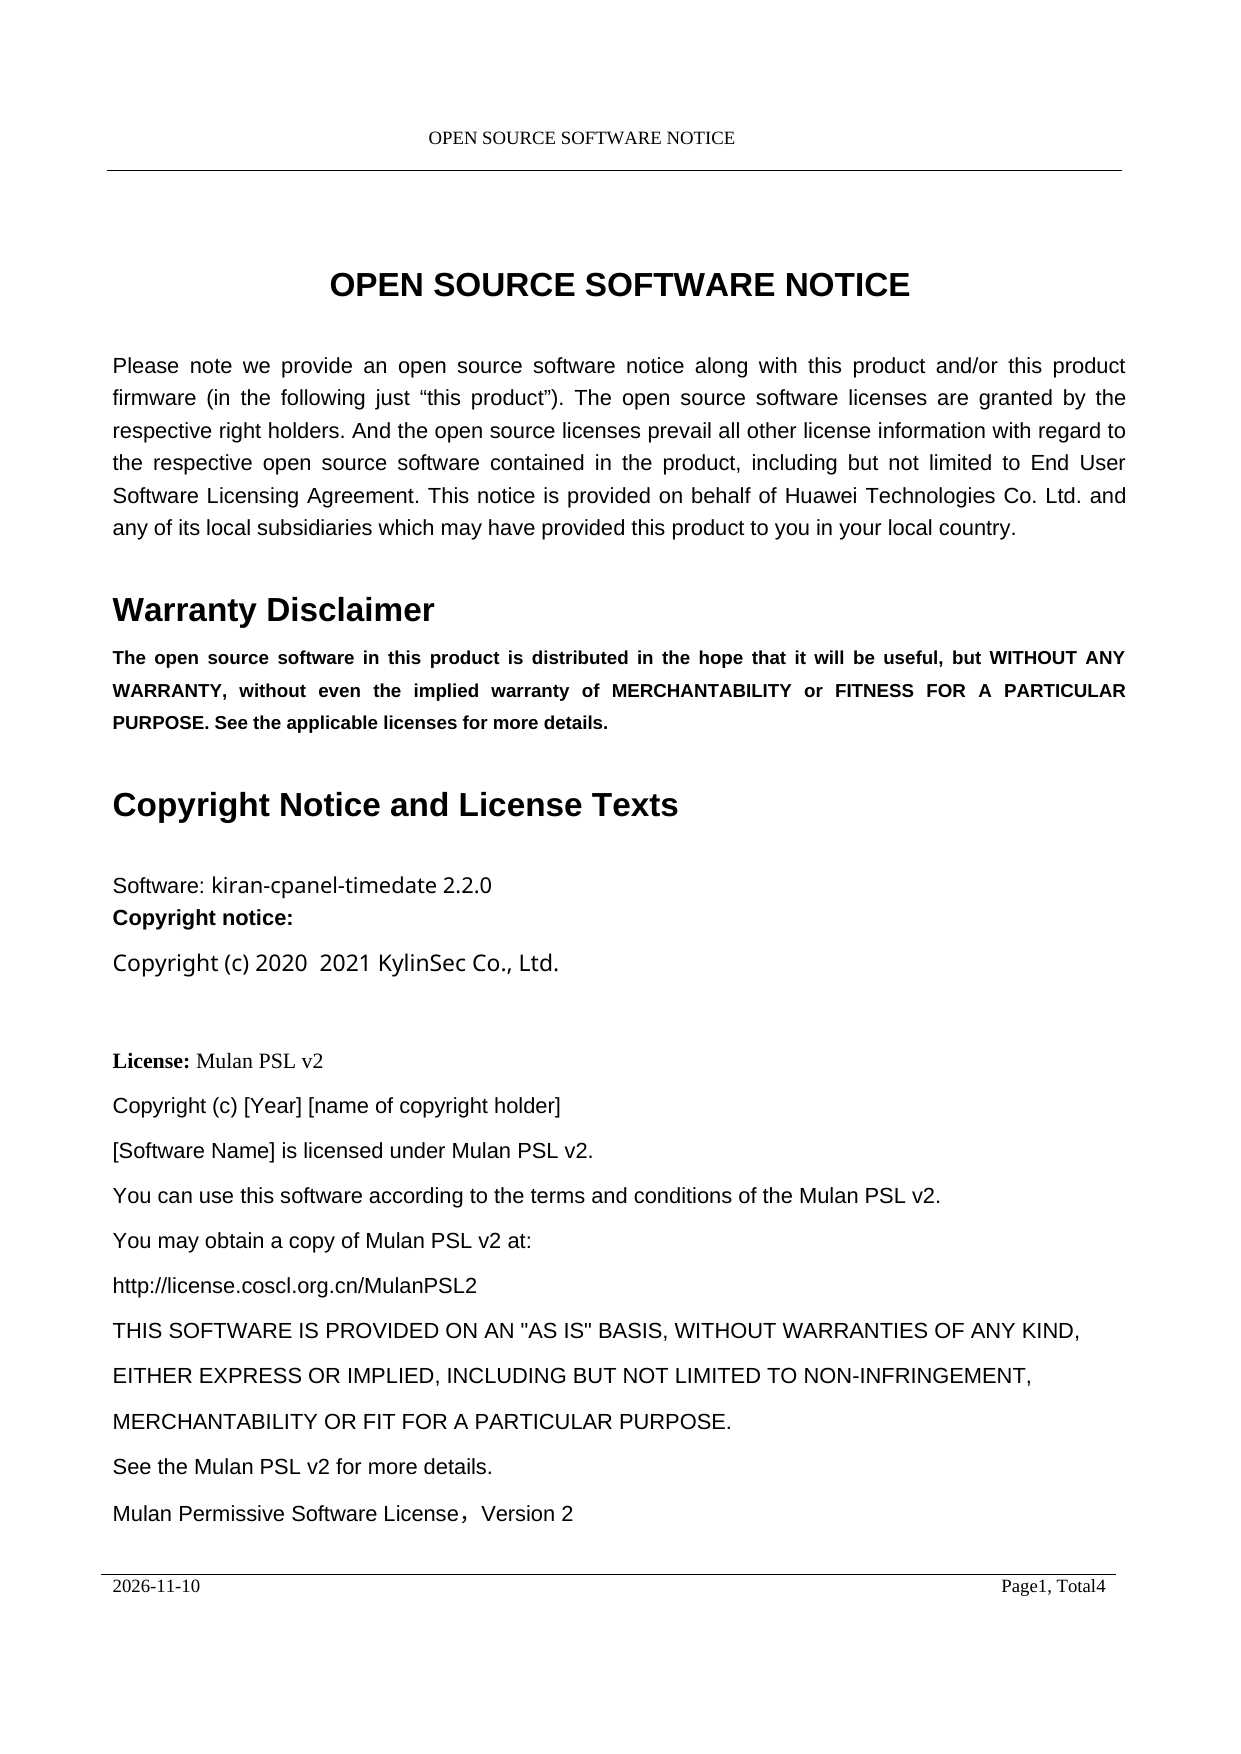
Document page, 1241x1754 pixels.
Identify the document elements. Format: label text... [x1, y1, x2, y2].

text [Software Name] is licensed under Mulan PSL v2. [112, 1134, 1128, 1167]
text Copyright (c) [Year] [name of copyright holder] [112, 1089, 1128, 1122]
text Please note we provide an open source software notice along with this product and/or this product firmware (in the following just “this product”). The open source software licenses are granted by the respective right holders. And the open source licenses prevail all other license information with regard to the respective open source software contained in the product, including but not limited to End User Software Licensing Agreement. This notice is provided on behalf of Huawei Technologies Co. Ltd. and any of its local subsidiaries which may have provided this product to you in your local country. [112, 349, 1128, 544]
text Copyright Notice and License Texts [112, 771, 1128, 836]
text Copyright notice: [112, 901, 1128, 934]
text THIS SOFTWARE IS PROVIDED ON AN "AS IS" BASIS, WITHOUT WARRANTIES OF ANY KIND, [112, 1315, 1128, 1347]
text EITHER EXPRESS OR IMPLIED, INCLUDING BUT NOT LIMITED TO NON-INFRINGEMENT, [112, 1360, 1128, 1392]
text MERCHANTABILITY OR FIT FOR A PARTICULAR PURPOSE. [112, 1405, 1128, 1437]
text You may obtain a copy of Mulan PSL v2 at: [112, 1224, 1128, 1257]
text You can use this software according to the terms and conditions of the Mulan PSL v2. [112, 1179, 1128, 1212]
text The open source software in this product is distributed in the hope that it will be useful, but WITHOUT ANY WARRANTY, without even the implied warranty of MERCHANTABILITY or FITNESS FOR A PARTICULAR PURPOSE. See the applicable licenses for more details. [112, 641, 1128, 739]
text Warranty Disclaimer [112, 576, 1128, 641]
text Copyright (c) 2020 2021 KylinSec Co., Ltd. [112, 947, 1128, 1028]
text Software: kiran-cpanel-timedate 2.2.0 [112, 869, 1128, 901]
text http://license.coscl.org.cn/MulanPSL2 [112, 1269, 1128, 1302]
text Mulan Permissive Software License，Version 2 [112, 1495, 1128, 1528]
text License: Mulan PSL v2 [112, 1044, 1128, 1077]
text See the Mulan PSL v2 for more details. [112, 1450, 1128, 1482]
text OPEN SOURCE SOFTWARE NOTICE [112, 251, 1128, 316]
